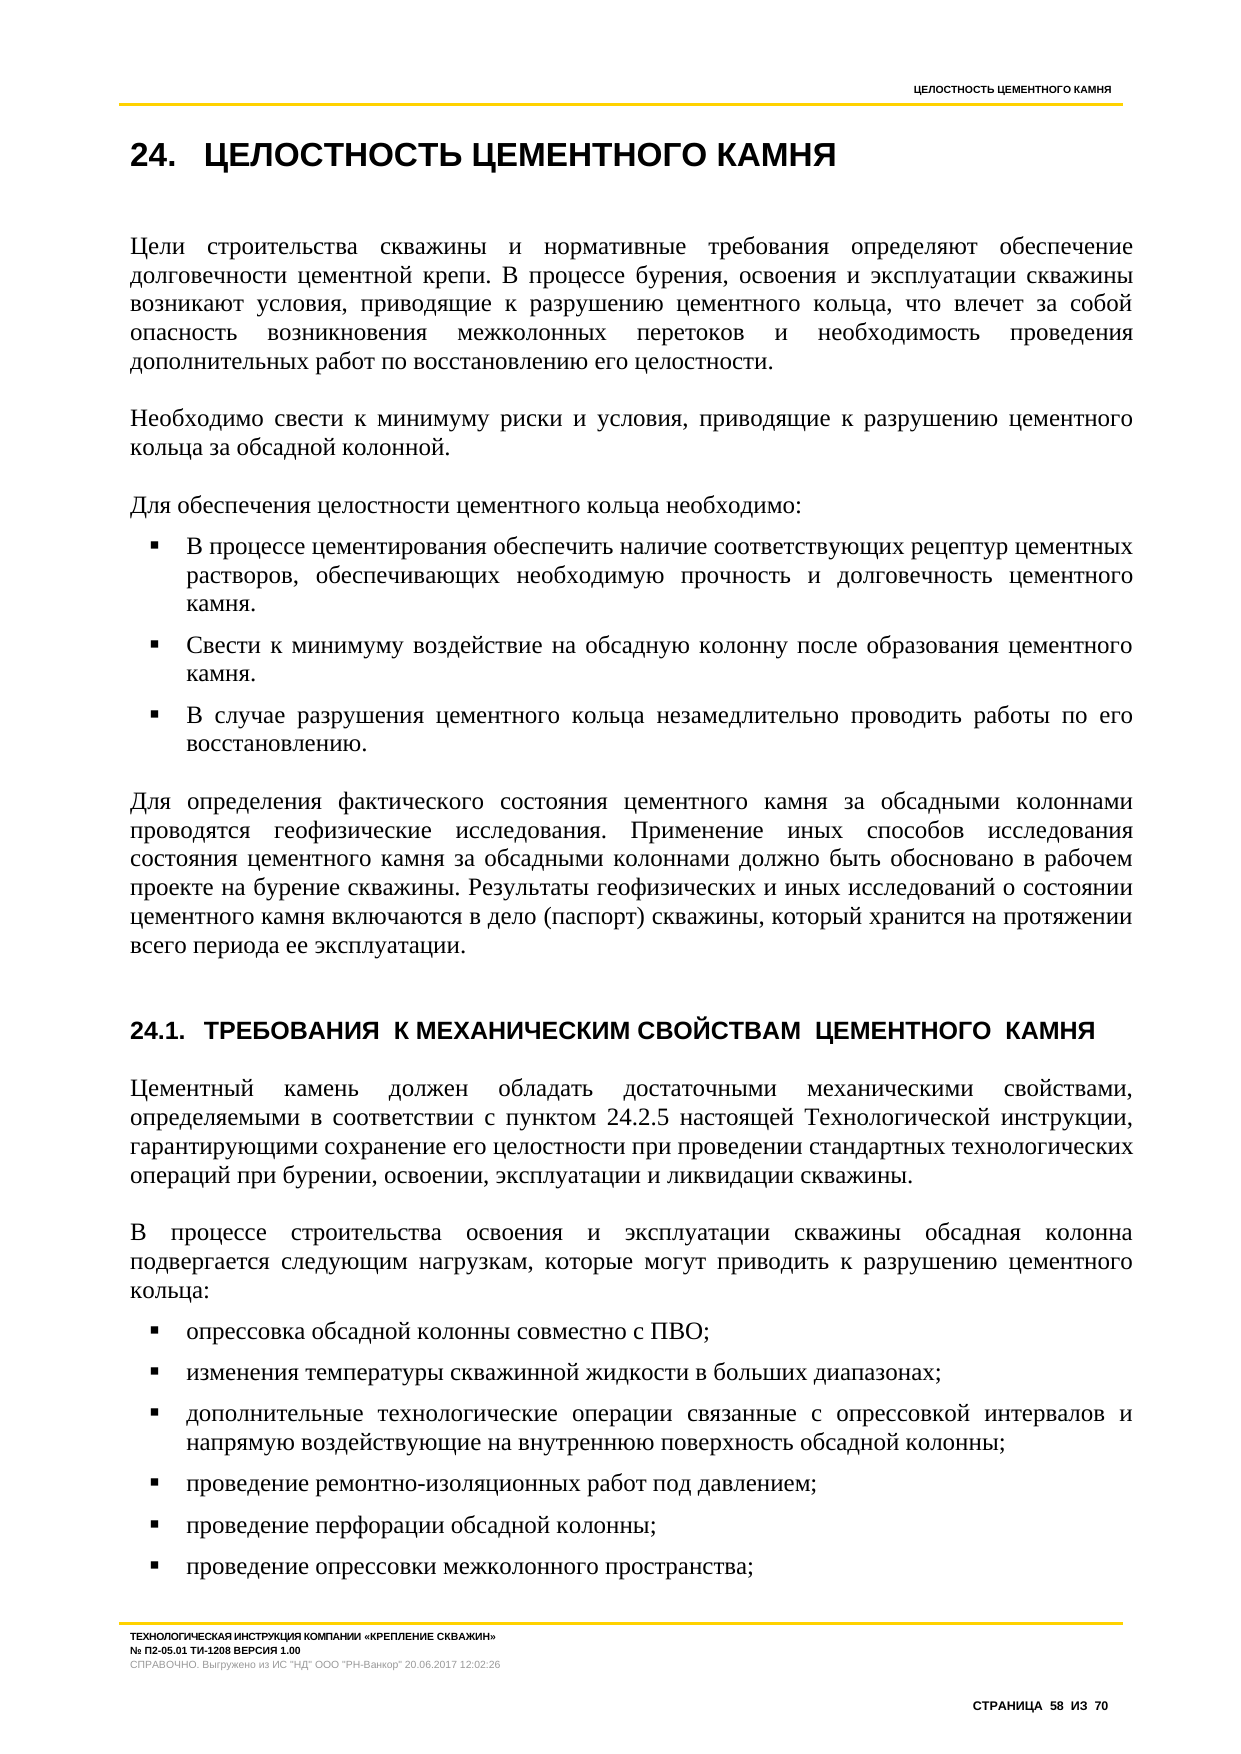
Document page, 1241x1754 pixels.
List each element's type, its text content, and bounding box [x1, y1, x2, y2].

text Цементный камень должен обладать достаточными механическими свойствами, определяемыми в соответствии с пунктом 24.2.5 настоящей Технологической инструкции, гарантирующими сохранение его целостности при проведении стандартных технологических операций при бурении, освоении, эксплуатации и ликвидации скважины. [130, 1073, 1134, 1188]
list проведение ремонтно-изоляционных работ под давлением; [149, 1468, 1134, 1497]
text Для определения фактического состояния цементного камня за обсадными колоннами проводятся геофизические исследования. Применение иных способов исследования состояния цементного камня за обсадными колоннами должно быть обосновано в рабочем проекте на бурение скважины. Результаты геофизических и иных исследований о состоянии цементного камня включаются в дело (паспорт) скважины, который хранится на протяжении всего периода ее эксплуатации. [130, 786, 1134, 958]
list опрессовка обсадной колонны совместно с ПВО; [149, 1316, 1134, 1345]
text Цели строительства скважины и нормативные требования определяют обеспечение долговечности цементной крепи. В процессе бурения, освоения и эксплуатации скважины возникают условия, приводящие к разрушению цементного кольца, что влечет за собой опасность возникновения межколонных перетоков и необходимость проведения дополнительных работ по восстановлению его целостности. [130, 231, 1134, 375]
text Для обеспечения целостности цементного кольца необходимо: [130, 490, 1134, 518]
list В случае разрушения цементного кольца незамедлительно проводить работы по его восстановлению. [149, 700, 1134, 757]
list проведение перфорации обсадной колонны; [149, 1510, 1134, 1538]
list изменения температуры скважинной жидкости в больших диапазонах; [149, 1357, 1134, 1386]
list ЦЕЛОСТНОСТЬ ЦЕМЕНТНОГО КАМНЯ [130, 135, 1134, 173]
list проведение опрессовки межколонного пространства; [149, 1551, 1134, 1580]
list Свести к минимуму воздействие на обсадную колонну после образования цементного камня. [149, 630, 1134, 687]
list В процессе цементирования обеспечить наличие соответствующих рецептур цементных растворов, обеспечивающих необходимую прочность и долговечность цементного камня. [149, 531, 1134, 617]
text Необходимо свести к минимуму риски и условия, приводящие к разрушению цементного кольца за обсадной колонной. [130, 403, 1134, 461]
text В процессе строительства освоения и эксплуатации скважины обсадная колонна подвергается следующим нагрузкам, которые могут приводить к разрушению цементного кольца: [130, 1217, 1134, 1303]
list ТРЕБОВАНИЯ К МЕХАНИЧЕСКИМ СВОЙСТВАМ ЦЕМЕНТНОГО КАМНЯ [130, 1016, 1134, 1045]
list дополнительные технологические операции связанные с опрессовкой интервалов и напрямую воздействующие на внутреннюю поверхность обсадной колонны; [149, 1398, 1134, 1456]
